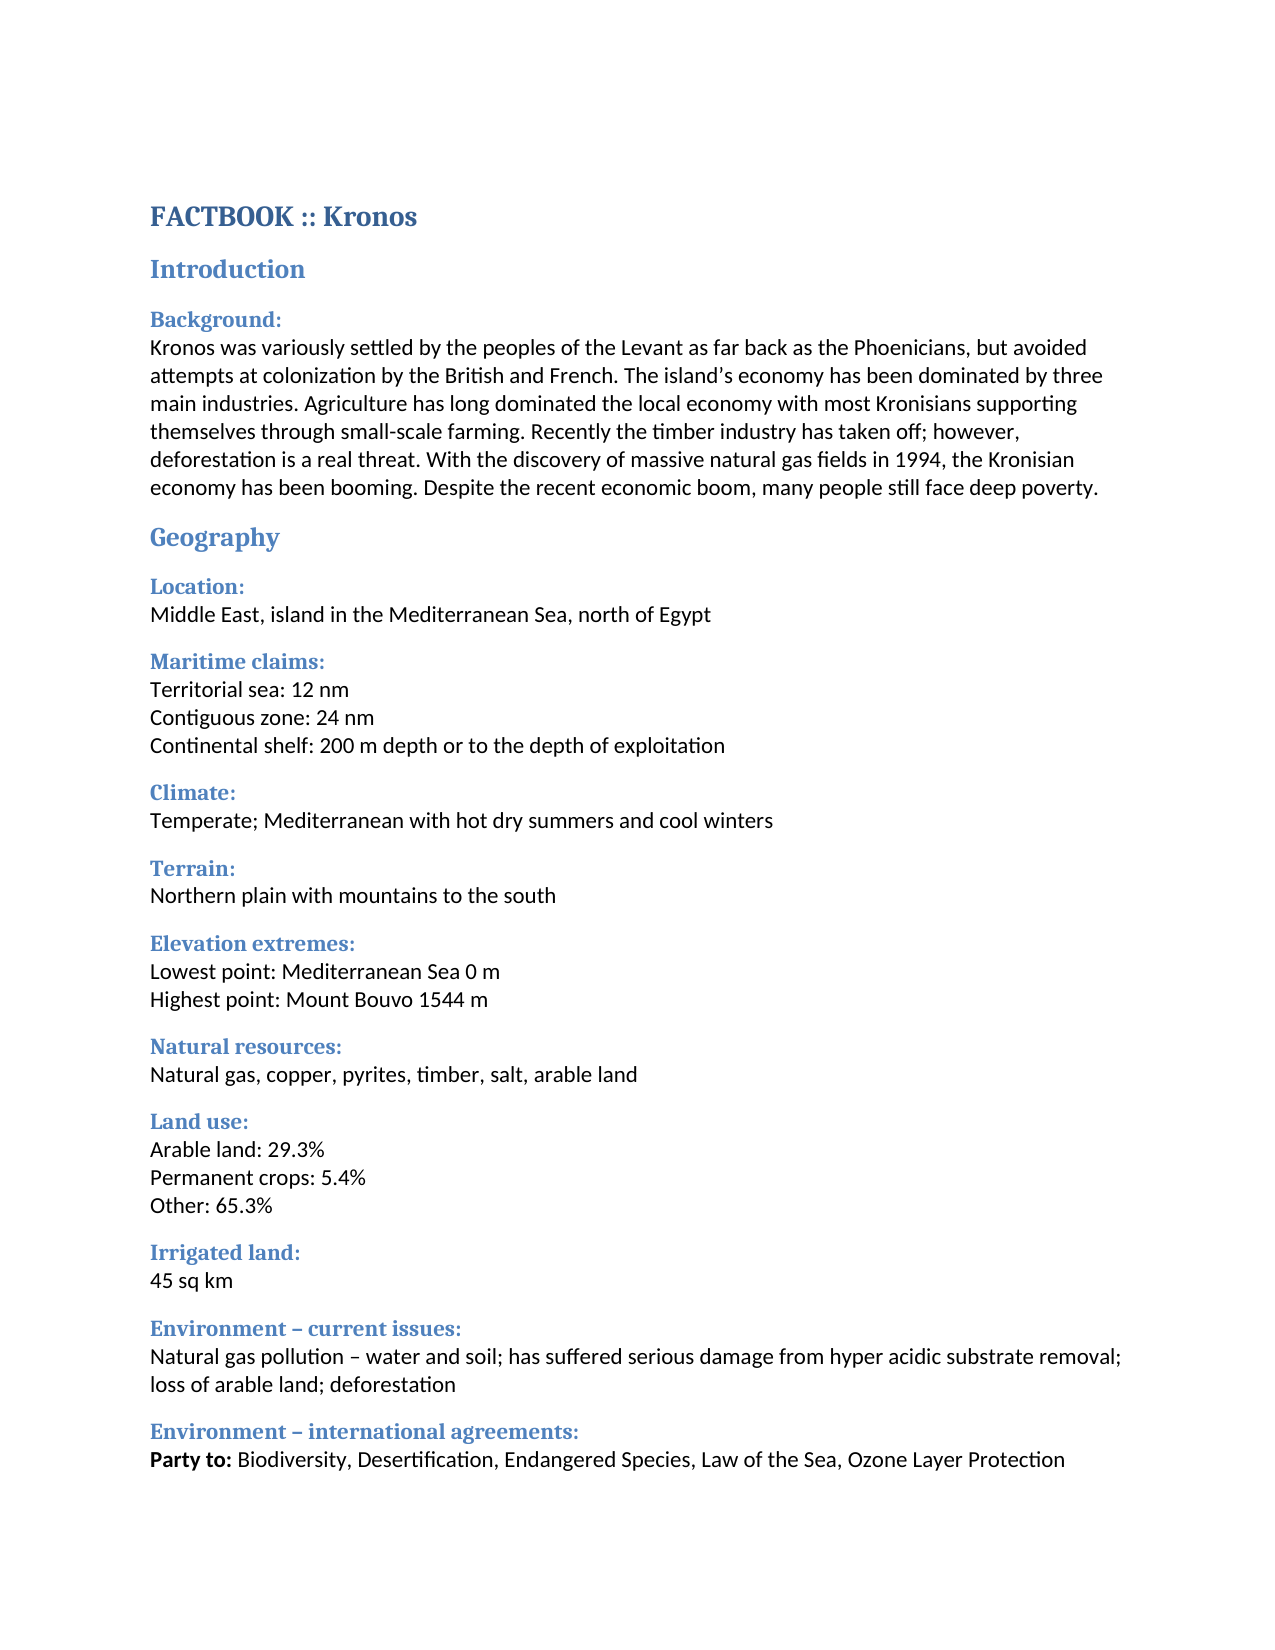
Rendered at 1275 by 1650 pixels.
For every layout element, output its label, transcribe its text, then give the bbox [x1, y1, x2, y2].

text 45 sq km [150, 1267, 1125, 1294]
text Natural gas, copper, pyrites, timber, salt, arable land [150, 1060, 1125, 1088]
text Continental shelf: 200 m depth or to the depth of exploitation [150, 731, 1125, 759]
subtitle Environment – current issues: [150, 1315, 1125, 1342]
subtitle Maritime claims: [150, 649, 1125, 675]
subtitle Geography [150, 522, 1125, 553]
subtitle Elevation extremes: [150, 931, 1125, 957]
text Natural gas pollution – water and soil; has suffered serious damage from hyper acidic substrate removal; loss of arable land; deforestation [150, 1342, 1125, 1398]
text Lowest point: Mediterranean Sea 0 m [150, 957, 1125, 985]
text Territorial sea: 12 nm [150, 675, 1125, 703]
subtitle Land use: [150, 1109, 1125, 1135]
text Arable land: 29.3% [150, 1135, 1125, 1163]
text Permanent crops: 5.4% [150, 1163, 1125, 1191]
text Middle East, island in the Mediterranean Sea, north of Egypt [150, 600, 1125, 628]
text Other: 65.3% [150, 1191, 1125, 1219]
text Temperate; Mediterranean with hot dry summers and cool winters [150, 806, 1125, 834]
subtitle Location: [150, 574, 1125, 600]
subtitle FACTBOOK :: Kronos [150, 200, 1125, 233]
text Northern plain with mountains to the south [150, 882, 1125, 910]
subtitle Natural resources: [150, 1034, 1125, 1060]
text Contiguous zone: 24 nm [150, 703, 1125, 731]
text Party to: Biodiversity, Desertification, Endangered Species, Law of the Sea, Ozone Layer Protection [150, 1445, 1125, 1473]
subtitle Introduction [150, 254, 1125, 286]
subtitle Irrigated land: [150, 1240, 1125, 1267]
subtitle Terrain: [150, 855, 1125, 882]
text Kronos was variously settled by the peoples of the Levant as far back as the Phoenicians, but avoided attempts at colonization by the British and French. The island’s economy has been dominated by three main industries. Agriculture has long dominated the local economy with most Kronisians supporting themselves through small-scale farming. Recently the timber industry has taken off; however, deforestation is a real threat. With the discovery of massive natural gas fields in 1994, the Kronisian economy has been booming. Despite the recent economic boom, many people still face deep poverty. [150, 333, 1125, 501]
subtitle Environment – international agreements: [150, 1419, 1125, 1445]
subtitle Background: [150, 306, 1125, 333]
subtitle Climate: [150, 780, 1125, 806]
text Highest point: Mount Bouvo 1544 m [150, 985, 1125, 1013]
